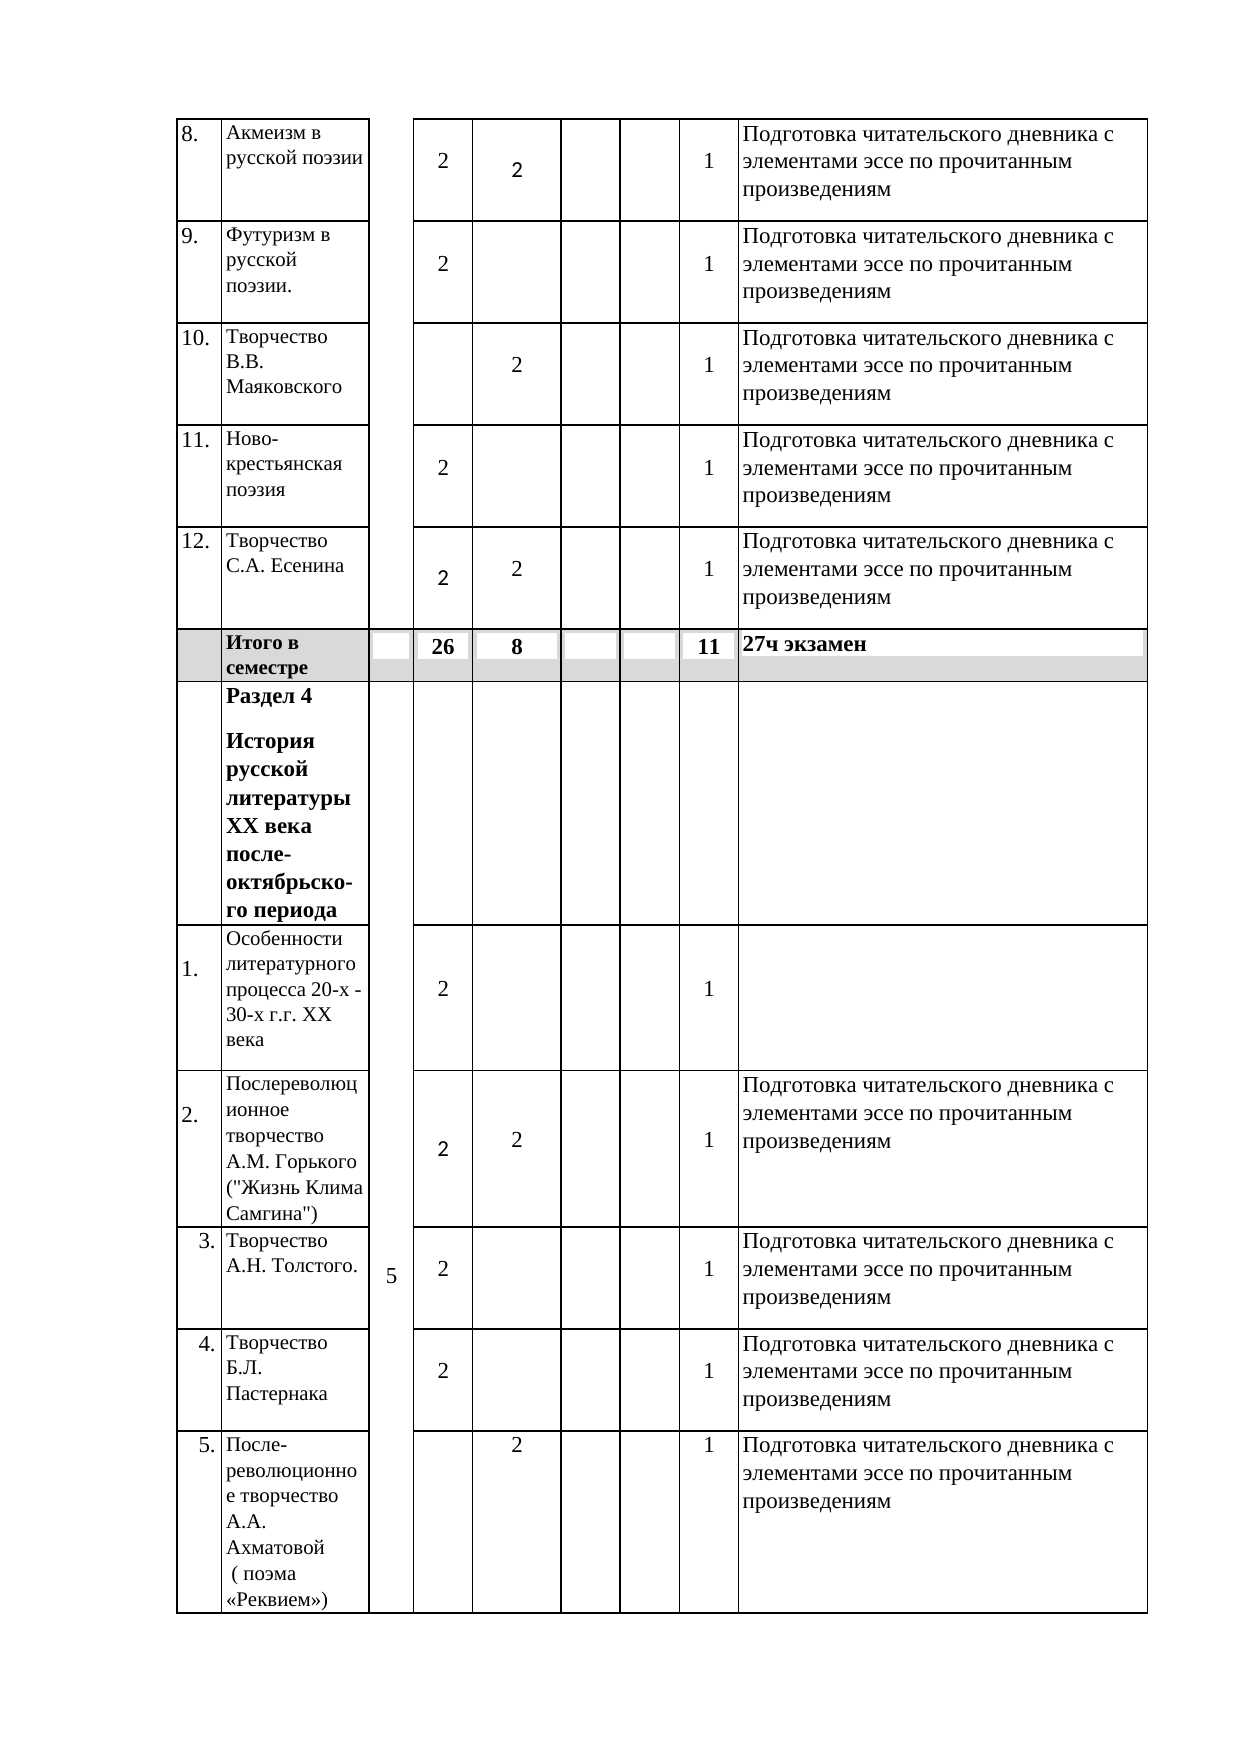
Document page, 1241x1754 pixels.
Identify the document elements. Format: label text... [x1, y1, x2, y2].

table_cell [621, 1071, 679, 1226]
table_cell 2 [414, 926, 472, 1070]
table_cell Особенности литературного процесса 20-х - 30-х г.г. ХХ века [222, 926, 368, 1070]
table_cell Акмеизм в русской поэзии [222, 120, 368, 220]
table_cell После-революционное творчество А.А. Ахматовой ( поэма «Реквием») [222, 1432, 368, 1612]
table_cell Подготовка читательского дневника с элементами эссе по прочитанным произведениям [739, 324, 1147, 424]
table_cell Творчество В.В. Маяковского [222, 324, 368, 424]
table_cell 2 [414, 1071, 472, 1226]
table_cell [621, 926, 679, 1070]
table_cell [414, 682, 472, 924]
table_cell [621, 1330, 679, 1430]
table_cell [178, 630, 221, 681]
table_cell Подготовка читательского дневника с элементами эссе по прочитанным произведениям [739, 528, 1147, 628]
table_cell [739, 1330, 1147, 1430]
table_cell 2 [414, 528, 472, 628]
table_cell 9. [178, 222, 221, 322]
table_cell 2 [473, 1432, 560, 1612]
table_cell [562, 222, 619, 322]
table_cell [739, 222, 1147, 322]
table_cell 2 [473, 324, 560, 424]
table_cell 8 [473, 630, 560, 681]
table_cell 1 [680, 1228, 738, 1328]
table_cell [562, 120, 619, 220]
table_cell [562, 682, 619, 924]
table_cell 5. [178, 1432, 221, 1612]
table_cell 4. [178, 1330, 221, 1430]
table_cell [178, 682, 221, 924]
table_cell 2 [473, 120, 560, 220]
table_cell Творчество С.А. Есенина [222, 528, 368, 628]
table_cell 1 [680, 324, 738, 424]
table_cell [621, 682, 679, 924]
table_cell Футуризм в русской поэзии. [222, 222, 368, 322]
table_cell [562, 1228, 619, 1328]
table_cell 2 [414, 222, 472, 322]
table_cell 2 [414, 120, 472, 220]
table_cell [473, 222, 560, 322]
table_cell 2 [414, 426, 472, 526]
table_cell Подготовка читательского дневника с элементами эссе по прочитанным произведениям [739, 1228, 1147, 1328]
table_cell 1 [680, 926, 738, 1070]
table_cell [562, 1432, 619, 1612]
table_cell 1 [680, 1071, 738, 1226]
table_cell [562, 324, 619, 424]
table_cell [473, 1330, 560, 1430]
table_cell Раздел 4 История русской литературы ХХ века после-октябрьско-го периода [222, 682, 368, 924]
table_cell [739, 682, 1147, 924]
table_cell Творчество А.Н. Толстого. [222, 1228, 368, 1328]
table_cell 2 [473, 528, 560, 628]
table_cell 2. [178, 1071, 221, 1226]
table_cell [370, 630, 413, 681]
table_cell 11. [178, 426, 221, 526]
table_cell [621, 528, 679, 628]
table_cell [562, 630, 619, 681]
table_cell Подготовка читательского дневника с элементами эссе по прочитанным произведениям [739, 426, 1147, 526]
table_cell Творчество Б.Л. Пастернака [222, 1330, 368, 1430]
table_cell [621, 1228, 679, 1328]
table_cell Итого в семестре [222, 630, 368, 681]
table_cell [621, 1432, 679, 1612]
table_cell [473, 426, 560, 526]
table_cell [621, 426, 679, 526]
table_cell 26 [414, 630, 472, 681]
table_cell Ново-крестьянская поэзия [222, 426, 368, 526]
table_cell 5 [370, 682, 413, 1612]
table_cell [739, 926, 1147, 1070]
table_cell 1. [178, 926, 221, 1070]
table_cell [562, 926, 619, 1070]
table_cell 10. [178, 324, 221, 424]
table_cell 1 [680, 1432, 738, 1612]
table_cell Послереволюционное творчество А.М. Горького ("Жизнь Клима Самгина") [222, 1071, 368, 1226]
table_cell 2 [414, 1228, 472, 1328]
table_cell [680, 682, 738, 924]
table_cell 12. [178, 528, 221, 628]
table_cell [562, 1071, 619, 1226]
table_cell [621, 630, 679, 681]
table_cell 8. [178, 120, 221, 220]
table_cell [739, 1432, 1147, 1612]
table_cell 27ч экзамен [739, 630, 1147, 681]
table_cell 11 [680, 630, 738, 681]
table_cell [414, 1432, 472, 1612]
table_cell 2 [414, 1330, 472, 1430]
table_cell [562, 528, 619, 628]
table_cell [414, 324, 472, 424]
table_cell [621, 324, 679, 424]
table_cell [739, 120, 1147, 220]
table_cell [621, 120, 679, 220]
table_cell [473, 682, 560, 924]
table_cell 3. [178, 1228, 221, 1328]
table_cell [621, 222, 679, 322]
table_cell 1 [680, 222, 738, 322]
table_cell 2 [473, 1071, 560, 1226]
table_cell 1 [680, 426, 738, 526]
table_cell [562, 426, 619, 526]
table_cell [473, 1228, 560, 1328]
table_cell 1 [680, 528, 738, 628]
table_cell 1 [680, 120, 738, 220]
table_cell [473, 926, 560, 1070]
table_cell [562, 1330, 619, 1430]
table_cell 1 [680, 1330, 738, 1430]
table_cell Подготовка читательского дневника с элементами эссе по прочитанным произведениям [739, 1071, 1147, 1226]
